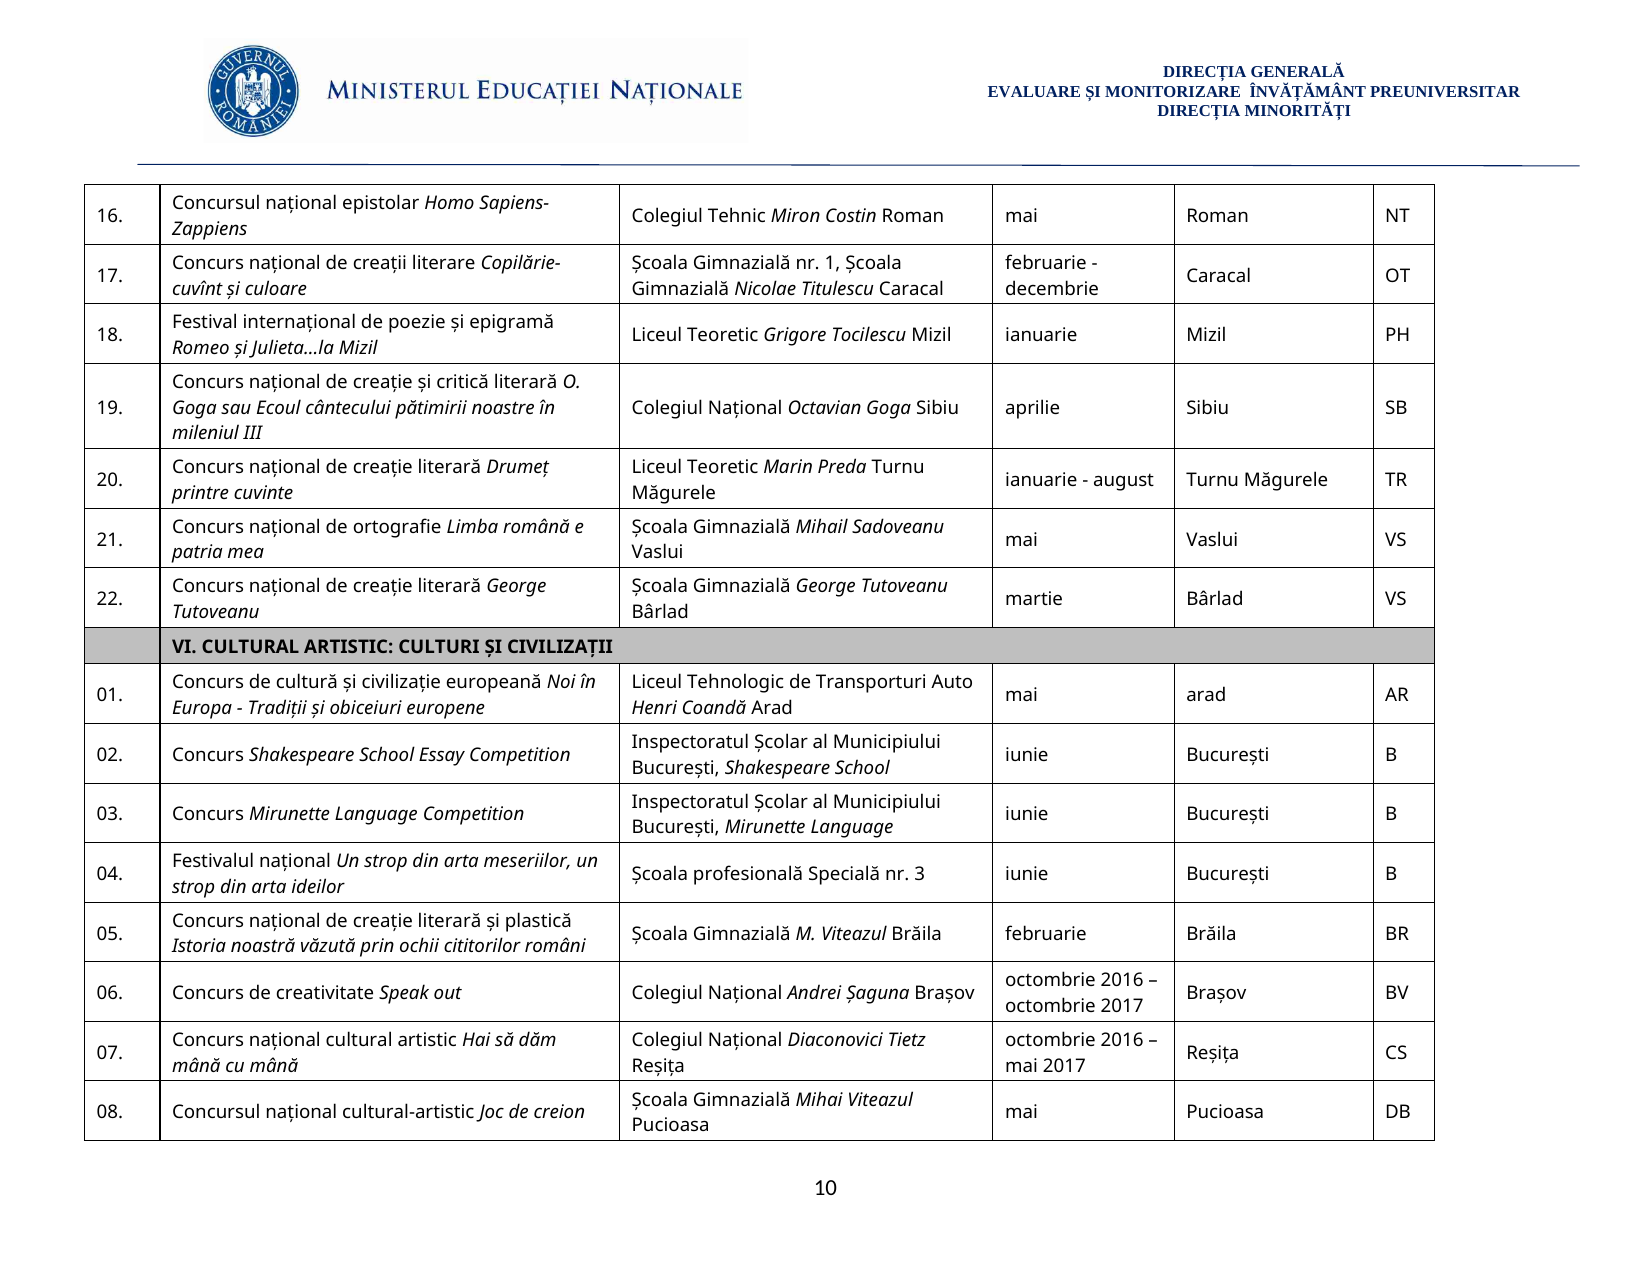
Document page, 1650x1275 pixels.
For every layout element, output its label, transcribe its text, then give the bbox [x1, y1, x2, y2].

table_cell Școala Gimnazială Mihai Viteazul Pucioasa [620, 1081, 992, 1140]
table_cell mai [993, 185, 1174, 244]
table_cell BR [1374, 903, 1434, 961]
picture [203, 38, 749, 143]
table_cell Colegiul Tehnic Miron Costin Roman [620, 185, 992, 244]
table_cell Concurs național de creații literare Copilărie- cuvînt și culoare [161, 245, 619, 303]
table_cell Inspectoratul Școlar al Municipiului București, Mirunette Language [620, 784, 992, 842]
table_cell Colegiul Național Octavian Goga Sibiu [620, 364, 992, 448]
table_cell Caracal [1175, 245, 1373, 303]
table_cell mai [993, 509, 1174, 567]
table_cell Școala profesională Specială nr. 3 [620, 843, 992, 902]
table_cell SB [1374, 364, 1434, 448]
table_cell 18. [85, 304, 159, 363]
table_cell Brăila [1175, 903, 1373, 961]
table_cell Şcoala Gimnazială M. Viteazul Brăila [620, 903, 992, 961]
table_cell mai [993, 1081, 1174, 1140]
table_cell Liceul Tehnologic de Transporturi Auto Henri Coandă Arad [620, 664, 992, 723]
table_cell Inspectoratul Școlar al Municipiului București, Shakespeare School [620, 724, 992, 782]
table_cell Concursul național cultural-artistic Joc de creion [161, 1081, 619, 1140]
table_cell Liceul Teoretic Grigore Tocilescu Mizil [620, 304, 992, 363]
table_cell Concurs Mirunette Language Competition [161, 784, 619, 842]
table_cell Colegiul Național Andrei Şaguna Braşov [620, 962, 992, 1021]
table_cell B [1374, 784, 1434, 842]
table_cell Concurs de cultură şi civilizaţie europeană Noi în Europa - Tradiţii şi obiceiuri europene [161, 664, 619, 723]
table_cell Concursul național epistolar Homo Sapiens-Zappiens [161, 185, 619, 244]
table_cell VS [1374, 568, 1434, 627]
table_cell Braşov [1175, 962, 1373, 1021]
table_cell București [1175, 843, 1373, 902]
table_cell Turnu Măgurele [1175, 449, 1373, 508]
table_cell Mizil [1175, 304, 1373, 363]
table_cell Colegiul Național Diaconovici Tietz Reșița [620, 1022, 992, 1080]
table_cell 04. [85, 843, 159, 902]
table_cell B [1374, 724, 1434, 782]
table_cell VS [1374, 509, 1434, 567]
table_cell AR [1374, 664, 1434, 723]
table_cell ianuarie - august [993, 449, 1174, 508]
table_cell octombrie 2016 – mai 2017 [993, 1022, 1174, 1080]
table_cell 16. [85, 185, 159, 244]
table_cell octombrie 2016 – octombrie 2017 [993, 962, 1174, 1021]
table_cell DB [1374, 1081, 1434, 1140]
table_cell [85, 628, 159, 663]
table_cell iunie [993, 784, 1174, 842]
table_cell Concurs de creativitate Speak out [161, 962, 619, 1021]
table_cell Sibiu [1175, 364, 1373, 448]
table_cell Reșița [1175, 1022, 1373, 1080]
table_cell Școala Gimnazială nr. 1, Școala Gimnazială Nicolae Titulescu Caracal [620, 245, 992, 303]
table_cell Concurs național de creație literară George Tutoveanu [161, 568, 619, 627]
table_cell Bârlad [1175, 568, 1373, 627]
table_cell București [1175, 724, 1373, 782]
table_cell Școala Gimnazială Mihail Sadoveanu Vaslui [620, 509, 992, 567]
table_cell Concurs național de creație și critică literară O. Goga sau Ecoul cântecului pătimirii noastre în mileniul III [161, 364, 619, 448]
table_cell ianuarie [993, 304, 1174, 363]
table_cell Concurs Shakespeare School Essay Competition [161, 724, 619, 782]
table_cell 06. [85, 962, 159, 1021]
table_cell Școala Gimnazială George Tutoveanu Bârlad [620, 568, 992, 627]
table_cell 22. [85, 568, 159, 627]
table_cell 01. [85, 664, 159, 723]
table_cell mai [993, 664, 1174, 723]
table_cell NT [1374, 185, 1434, 244]
table_cell 07. [85, 1022, 159, 1080]
table_cell iunie [993, 724, 1174, 782]
table_cell 19. [85, 364, 159, 448]
table_cell februarie - decembrie [993, 245, 1174, 303]
table_cell TR [1374, 449, 1434, 508]
table_cell CS [1374, 1022, 1434, 1080]
table_cell martie [993, 568, 1174, 627]
table_cell 02. [85, 724, 159, 782]
table_cell PH [1374, 304, 1434, 363]
table_cell Concurs național cultural artistic Hai să dăm mână cu mână [161, 1022, 619, 1080]
table_cell OT [1374, 245, 1434, 303]
table_cell B [1374, 843, 1434, 902]
table_cell 21. [85, 509, 159, 567]
table_cell iunie [993, 843, 1174, 902]
table_cell Festival internațional de poezie şi epigramă Romeo şi Julieta...la Mizil [161, 304, 619, 363]
table_cell Roman [1175, 185, 1373, 244]
table_cell Festivalul național Un strop din arta meseriilor, un strop din arta ideilor [161, 843, 619, 902]
table_cell 05. [85, 903, 159, 961]
table_cell Liceul Teoretic Marin Preda Turnu Măgurele [620, 449, 992, 508]
table_cell aprilie [993, 364, 1174, 448]
table_cell 08. [85, 1081, 159, 1140]
table_cell Concurs național de ortografie Limba română e patria mea [161, 509, 619, 567]
table_cell arad [1175, 664, 1373, 723]
table_cell 03. [85, 784, 159, 842]
table_cell Concurs național de creaţie literară şi plastică Istoria noastră văzută prin ochii cititorilor români [161, 903, 619, 961]
table_cell București [1175, 784, 1373, 842]
table_cell VI. CULTURAL ARTISTIC: CULTURI ȘI CIVILIZAȚII [161, 628, 1434, 663]
table_cell februarie [993, 903, 1174, 961]
table_cell Concurs național de creație literară Drumeţ printre cuvinte [161, 449, 619, 508]
table_cell 17. [85, 245, 159, 303]
table_cell BV [1374, 962, 1434, 1021]
table_cell Vaslui [1175, 509, 1373, 567]
table_cell 20. [85, 449, 159, 508]
table_cell Pucioasa [1175, 1081, 1373, 1140]
